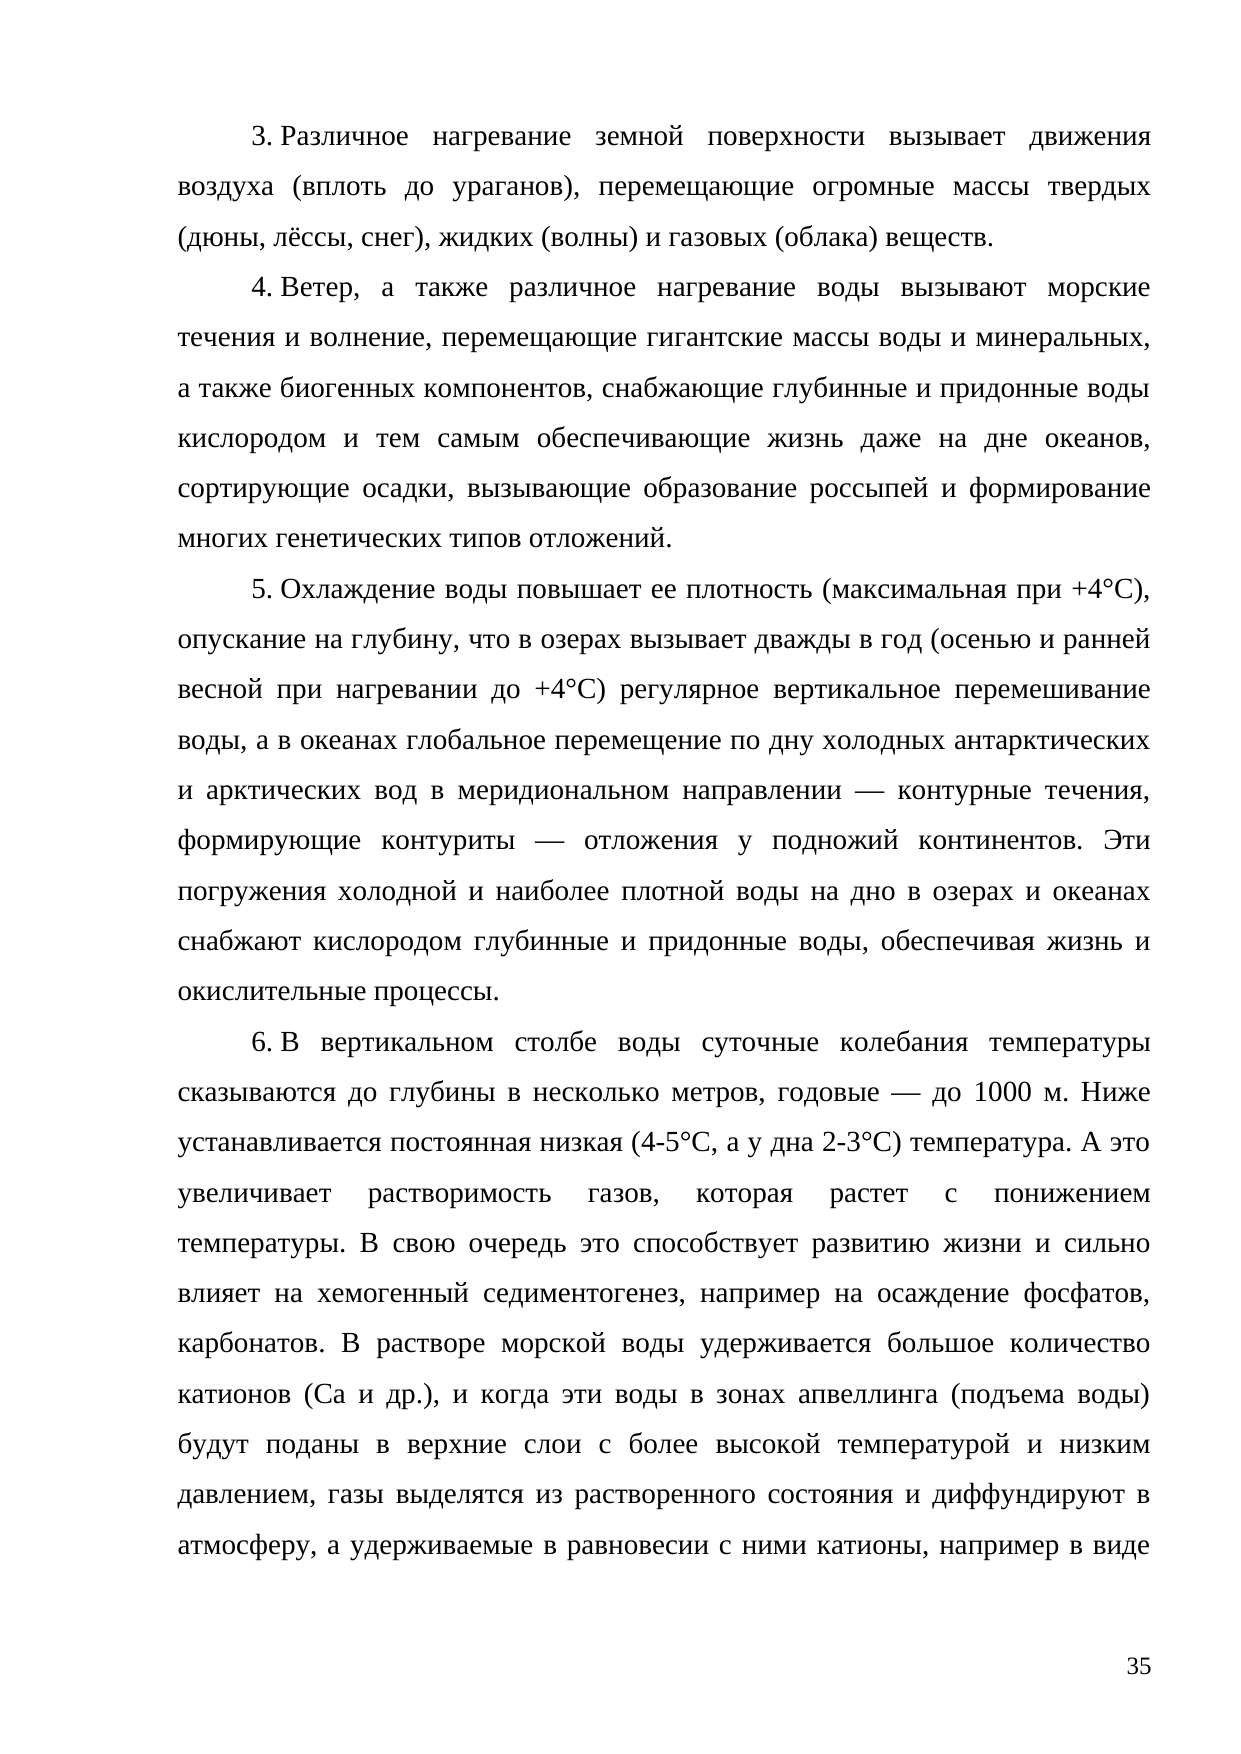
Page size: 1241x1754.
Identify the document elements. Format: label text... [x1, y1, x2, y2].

text 4. Ветер, а также различное нагревание воды вызывают морские течения и волнение, перемещающие гигантские массы воды и минеральных, а также биогенных компонентов, снабжающие глубинные и придонные воды кислородом и тем самым обеспечивающие жизнь даже на дне океанов, сортирующие осадки, вызывающие образование россыпей и формирование многих генетических типов отложений. [177, 269, 1152, 554]
text 3. Различное нагревание земной поверхности вызывает движения воздуха (вплоть до ураганов), перемещающие огромные массы твердых (дюны, лёссы, снег), жидких (волны) и газовых (облака) веществ. [177, 118, 1152, 252]
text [177, 1024, 1152, 1560]
text 5. Охлаждение воды повышает ее плотность (максимальная при +), опускание на глубину, что в озерах вызывает дважды в год (осенью и ранней весной при нагревании до +) регулярное вертикальное перемешивание воды, а в океанах глобальное перемещение по дну холодных антарктических и арктических вод в меридиональном направлении — контурные течения, формирующие контуриты — отложения у подножий континентов. Эти погружения холодной и наиболее плотной воды на дно в озерах и океанах снабжают кислородом глубинные и придонные воды, обеспечивая жизнь и окислительные процессы. [177, 571, 1152, 1007]
